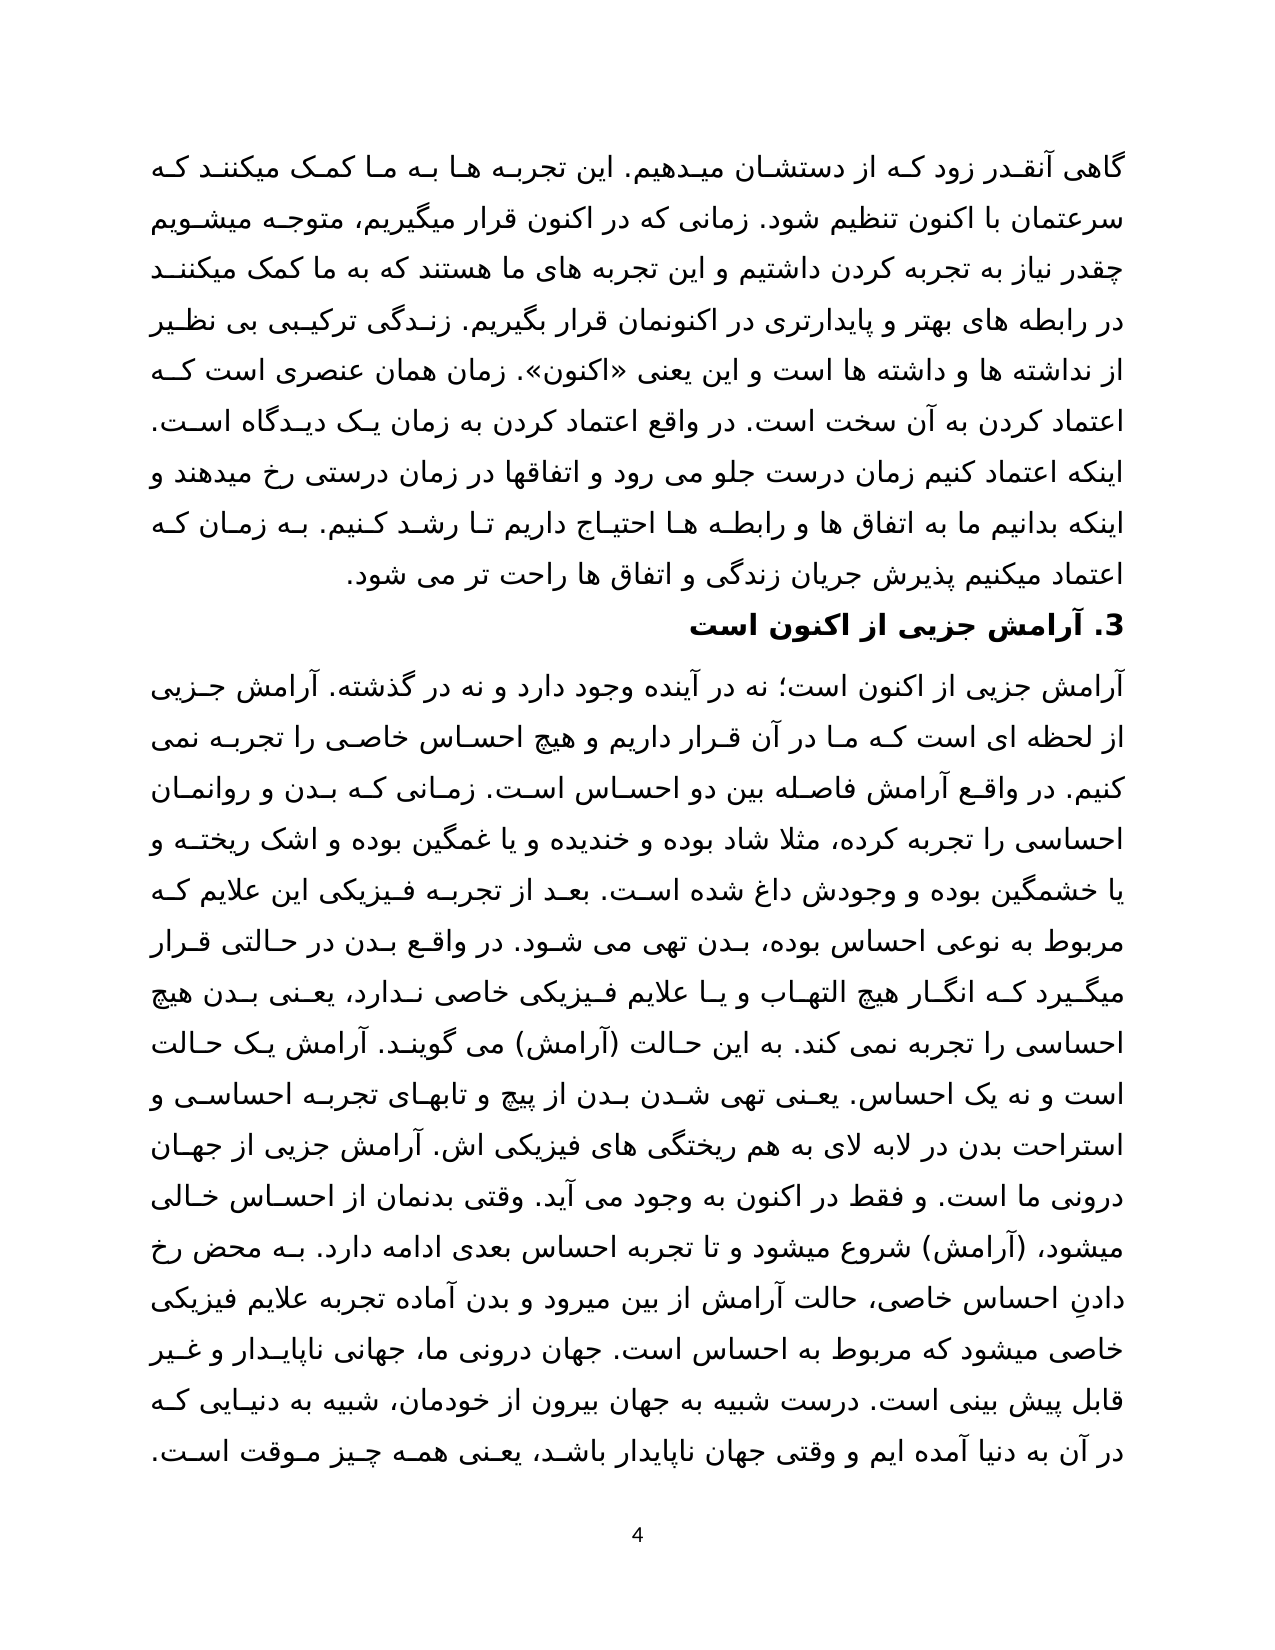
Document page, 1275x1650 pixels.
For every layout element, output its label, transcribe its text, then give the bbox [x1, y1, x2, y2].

text 3. آرامش جزیی از اکنون است [150, 608, 1125, 642]
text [150, 150, 1125, 591]
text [150, 670, 1125, 1468]
